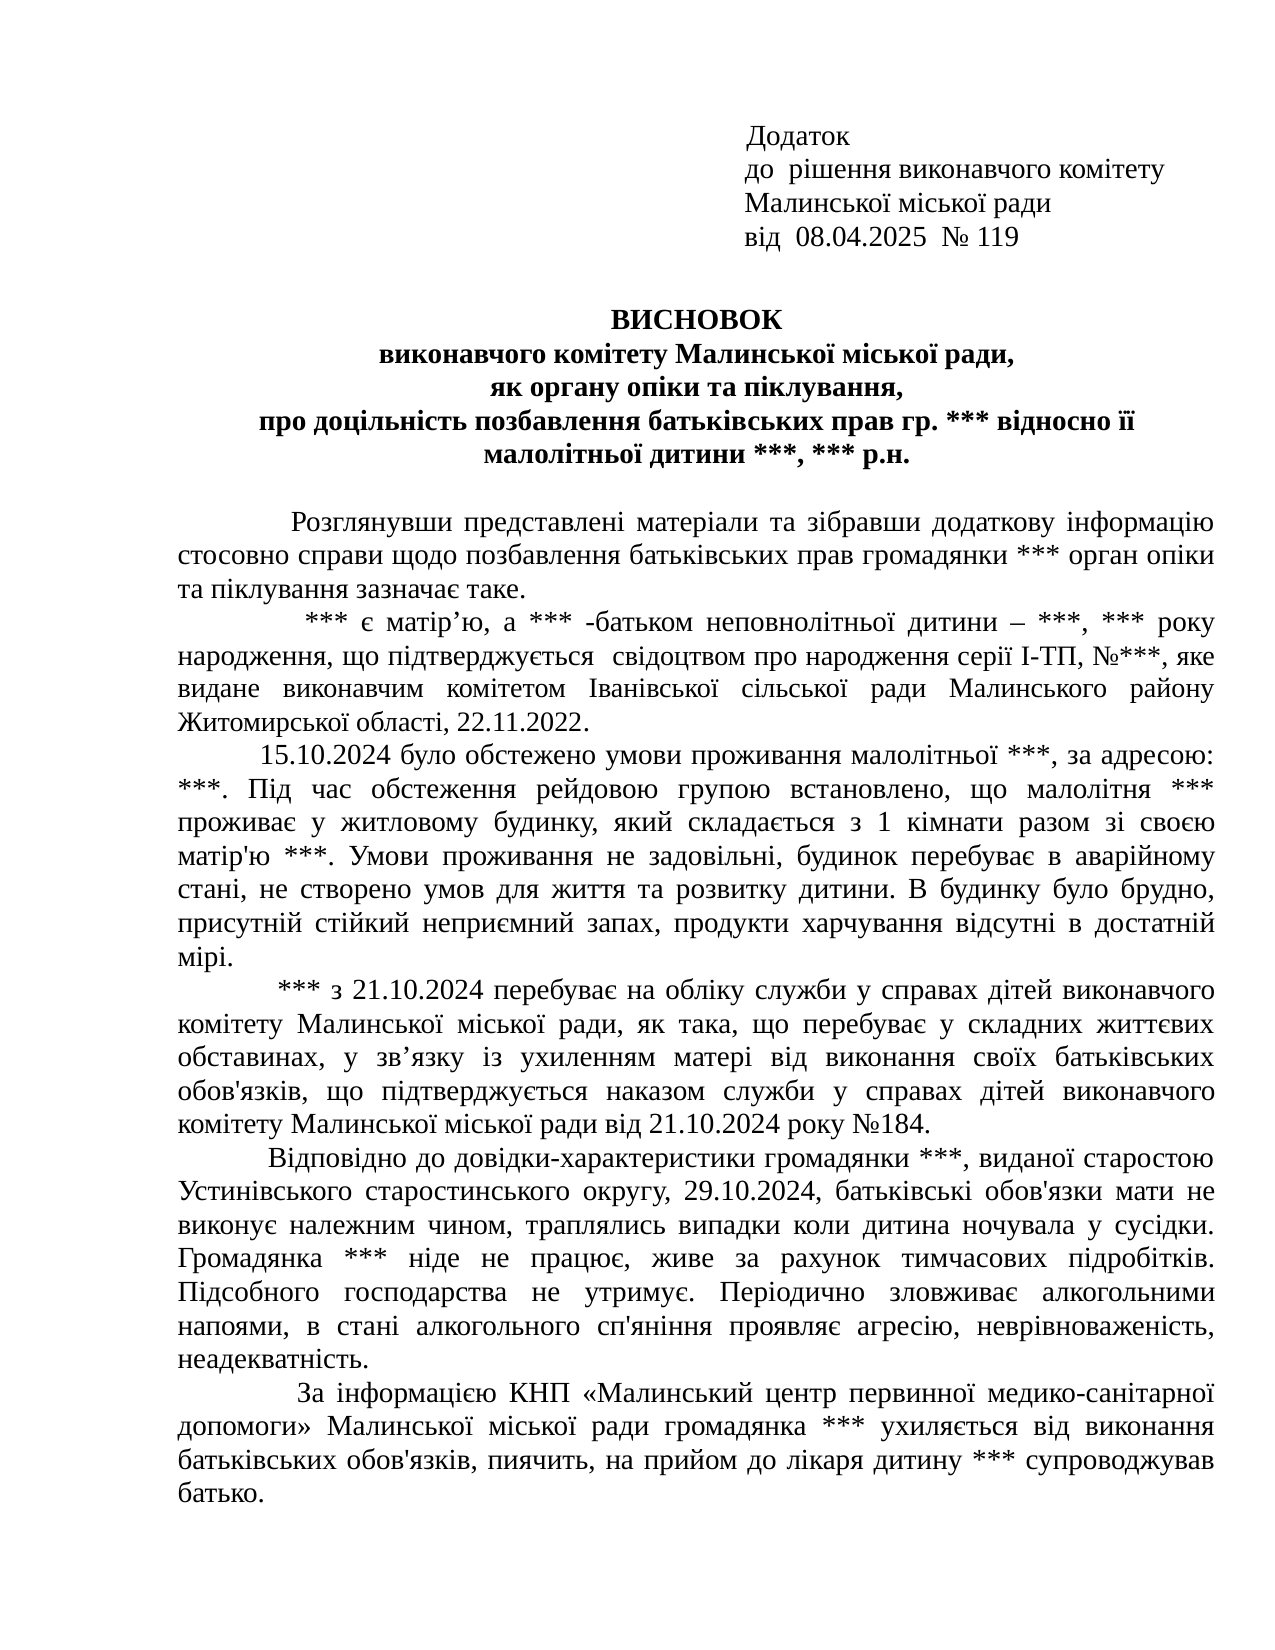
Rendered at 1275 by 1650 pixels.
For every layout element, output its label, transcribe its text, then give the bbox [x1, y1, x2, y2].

text Відповідно до довідки-характеристики громадянки ***, виданої старостою Устинівського старостинського округу, 29.10.2024, батьківські обов'язки мати не виконує належним чином, траплялись випадки коли дитина ночувала у сусідки. Громадянка *** ніде не працює, живе за рахунок тимчасових підробітків. Підсобного господарства не утримує. Періодично зловживає алкогольними напоями, в стані алкогольного сп'яніння проявляє агресію, неврівноваженість, неадекватність. [177, 1140, 1216, 1375]
text ВИСНОВОК [177, 302, 1216, 336]
text За інформацією КНП «Малинський центр первинної медико-санітарної допомоги» Малинської міської ради громадянка *** ухиляється від виконання батьківських обов'язків, пиячить, на прийом до лікаря дитину *** супроводжував батько. [177, 1375, 1216, 1509]
text як органу опіки та піклування, [177, 369, 1216, 403]
text про доцільність позбавлення батьківських прав гр. *** відносно її малолітньої дитини ***, *** р.н. [177, 403, 1216, 470]
text виконавчого комітету Малинської міської ради, [177, 336, 1216, 369]
text Розглянувши представлені матеріали та зібравши додаткову інформацію стосовно справи щодо позбавлення батьківських прав громадянки *** орган опіки та піклування зазначає таке. [177, 504, 1216, 604]
text *** є матір’ю, а *** -батьком неповнолітньої дитини – ***, *** року народження, що підтверджується свідоцтвом про народження серії І-ТП, №***, яке видане виконавчим комітетом Іванівської сільської ради Малинського району Житомирської області, 22.11.2022. [177, 604, 1216, 737]
text 15.10.2024 було обстежено умови проживання малолітньої ***, за адресою: ***. Під час обстеження рейдовою групою встановлено, що малолітня *** проживає у житловому будинку, який складається з 1 кімнати разом зі своєю матір'ю ***. Умови проживання не задовільні, будинок перебуває в аварійному стані, не створено умов для життя та розвитку дитини. В будинку було брудно, присутній стійкий неприємний запах, продукти харчування відсутні в достатній мірі. [177, 737, 1216, 972]
text Малинської міської ради [620, 185, 1216, 219]
text *** з 21.10.2024 перебуває на обліку служби у справах дітей виконавчого комітету Малинської міської ради, як така, що перебуває у складних життєвих обставинах, у зв’язку із ухиленням матері від виконання своїх батьківських обов'язків, що підтверджується наказом служби у справах дітей виконавчого комітету Малинської міської ради від 21.10.2024 року №184. [177, 972, 1216, 1140]
text від 08.04.2025 № 119 [620, 219, 1216, 252]
text до рішення виконавчого комітету [693, 152, 1216, 185]
text Додаток [177, 118, 1216, 152]
